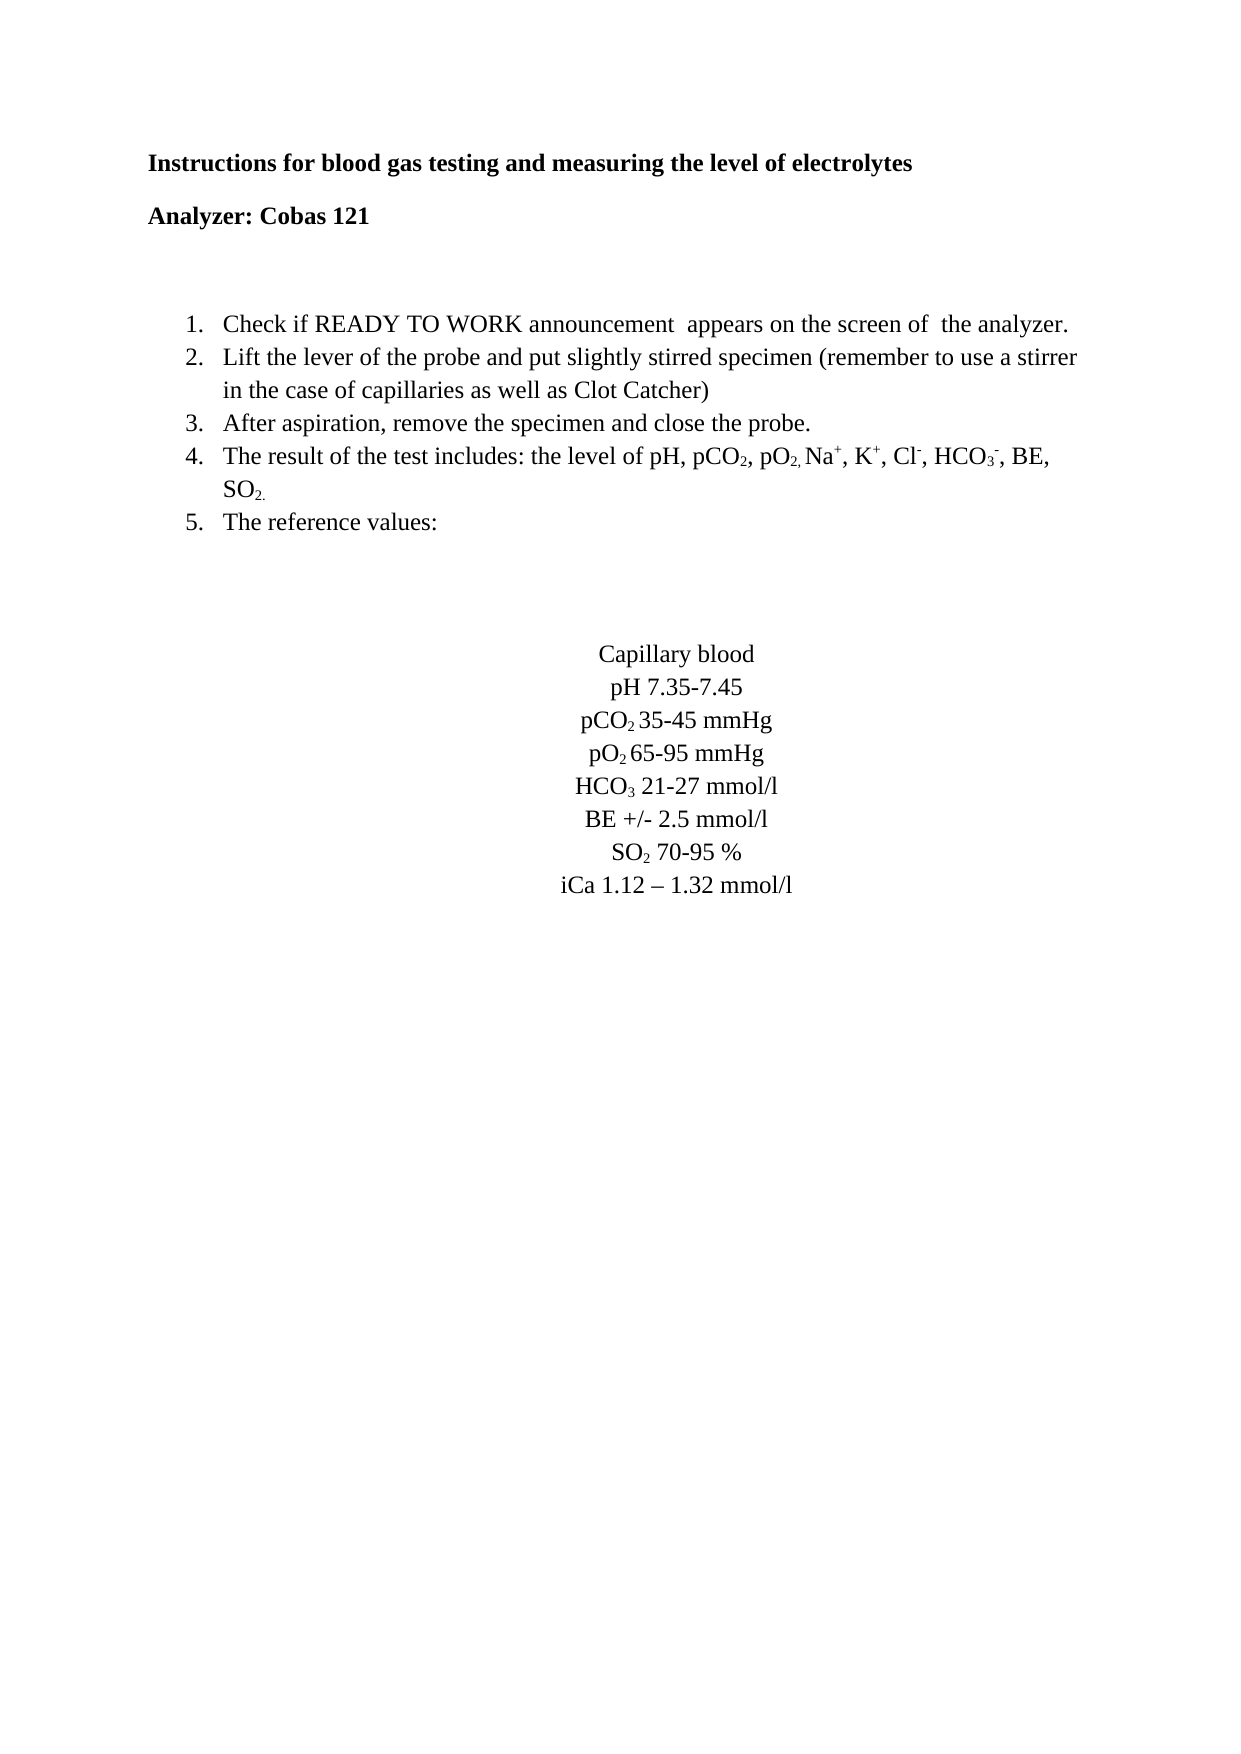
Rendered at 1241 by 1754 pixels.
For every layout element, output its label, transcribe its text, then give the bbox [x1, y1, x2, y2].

list The result of the test includes: the level of pH, pCO2, pO2, Na+, K+, Cl-, HCO3-, BE, SO2. [185, 441, 1093, 503]
text Analyzer: Cobas 121 [148, 201, 1093, 230]
list BE +/- 2.5 mmol/l [260, 804, 1093, 833]
list pCO2 35-45 mmHg [260, 705, 1093, 734]
list pO2 65-95 mmHg [260, 738, 1093, 767]
list HCO3 21-27 mmol/l [260, 771, 1093, 800]
list SO2 70-95 % [260, 837, 1093, 866]
list Check if READY TO WORK announcement appears on the screen of the analyzer. [185, 309, 1093, 338]
list The reference values: [185, 507, 1093, 536]
list iCa 1.12 – 1.32 mmol/l [260, 871, 1093, 899]
text Instructions for blood gas testing and measuring the level of electrolytes [148, 148, 1093, 176]
list Lift the lever of the probe and put slightly stirred specimen (remember to use a stirrer in the case of capillaries as well as Clot Catcher) [185, 342, 1093, 404]
list Capillary blood [260, 639, 1093, 668]
list pH 7.35-7.45 [260, 672, 1093, 701]
list After aspiration, remove the specimen and close the probe. [185, 408, 1093, 437]
